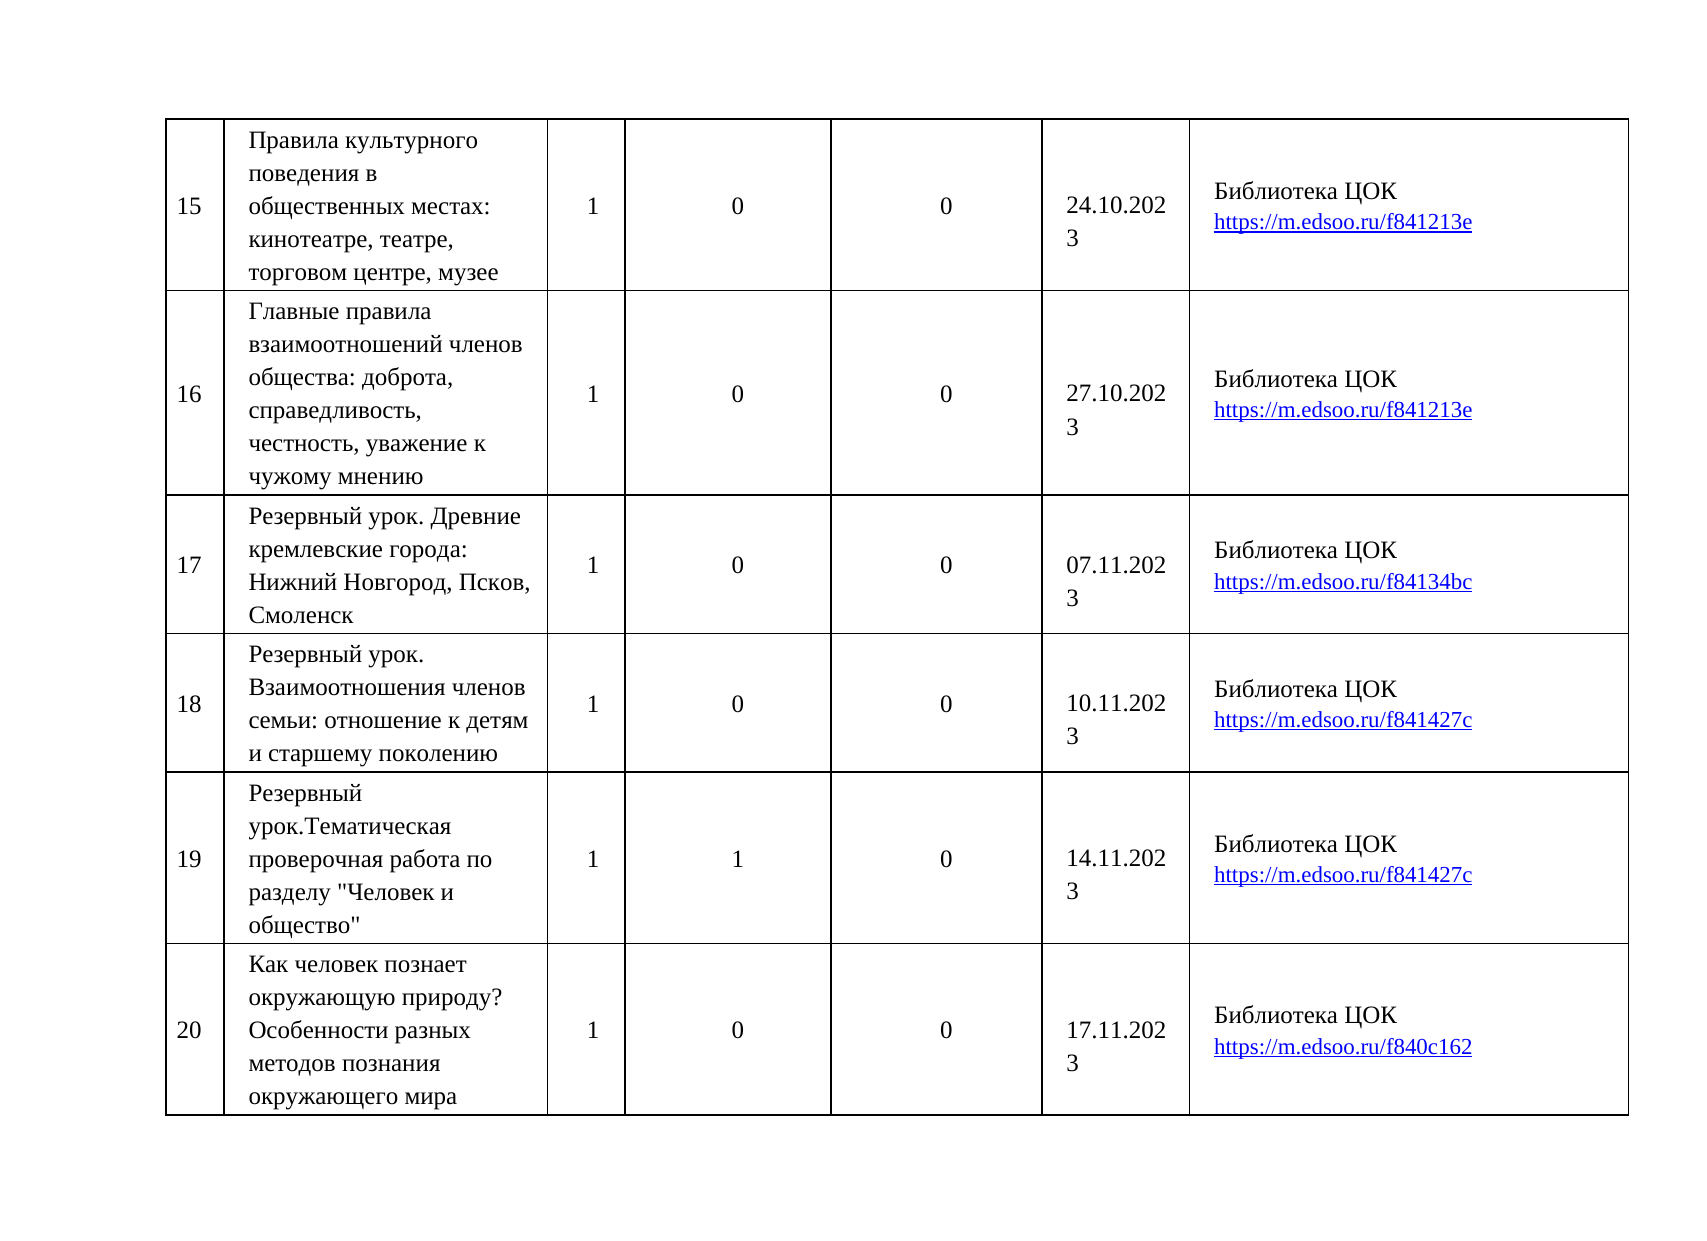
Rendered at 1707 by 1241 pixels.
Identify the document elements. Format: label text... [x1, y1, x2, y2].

table_cell 0 [626, 496, 830, 632]
table_cell Библиотека ЦОК https://m.edsoo.ru/f841427c [1190, 773, 1628, 942]
table_cell 27.10.2023 [1043, 291, 1189, 494]
table_cell 10.11.2023 [1043, 634, 1189, 771]
table_cell 1 [548, 120, 624, 289]
table_cell Библиотека ЦОК https://m.edsoo.ru/f840c162 [1190, 944, 1628, 1114]
table_cell 20 [167, 944, 223, 1114]
table_cell Библиотека ЦОК https://m.edsoo.ru/f841213e [1190, 291, 1628, 494]
table_cell 0 [832, 291, 1041, 494]
table_cell 0 [626, 634, 830, 771]
table_cell 0 [832, 496, 1041, 632]
table_cell 0 [832, 120, 1041, 289]
table_cell 07.11.2023 [1043, 496, 1189, 632]
table_cell 19 [167, 773, 223, 942]
table_cell 1 [548, 496, 624, 632]
table_cell Библиотека ЦОК https://m.edsoo.ru/f841427c [1190, 634, 1628, 771]
table_cell Резервный урок. Взаимоотношения членов семьи: отношение к детям и старшему поколению [225, 634, 547, 771]
table_cell 0 [626, 120, 830, 289]
table_cell 17.11.2023 [1043, 944, 1189, 1114]
table_cell 18 [167, 634, 223, 771]
table_cell 1 [548, 773, 624, 942]
table_cell Библиотека ЦОК https://m.edsoo.ru/f84134bc [1190, 496, 1628, 632]
table_cell 0 [832, 944, 1041, 1114]
table_cell 14.11.2023 [1043, 773, 1189, 942]
table_cell Резервный урок. Древние кремлевские города: Нижний Новгород, Псков, Смоленск [225, 496, 547, 632]
table_cell 15 [167, 120, 223, 289]
table_cell Главные правила взаимоотношений членов общества: доброта, справедливость, честность, уважение к чужому мнению [225, 291, 547, 494]
table_cell Как человек познает окружающую природу? Особенности разных методов познания окружающего мира [225, 944, 547, 1114]
table_cell Библиотека ЦОК https://m.edsoo.ru/f841213e [1190, 120, 1628, 289]
table_cell 24.10.2023 [1043, 120, 1189, 289]
table_cell 1 [548, 291, 624, 494]
table_cell 0 [832, 634, 1041, 771]
table_cell 17 [167, 496, 223, 632]
table_cell 1 [626, 773, 830, 942]
table_cell 1 [548, 634, 624, 771]
table_cell 16 [167, 291, 223, 494]
table_cell 0 [626, 291, 830, 494]
table_cell 1 [548, 944, 624, 1114]
table_cell Резервный урок.Тематическая проверочная работа по разделу "Человек и общество" [225, 773, 547, 942]
table_cell 0 [832, 773, 1041, 942]
table_cell 0 [626, 944, 830, 1114]
table_cell Правила культурного поведения в общественных местах: кинотеатре, театре, торговом центре, музее [225, 120, 547, 289]
